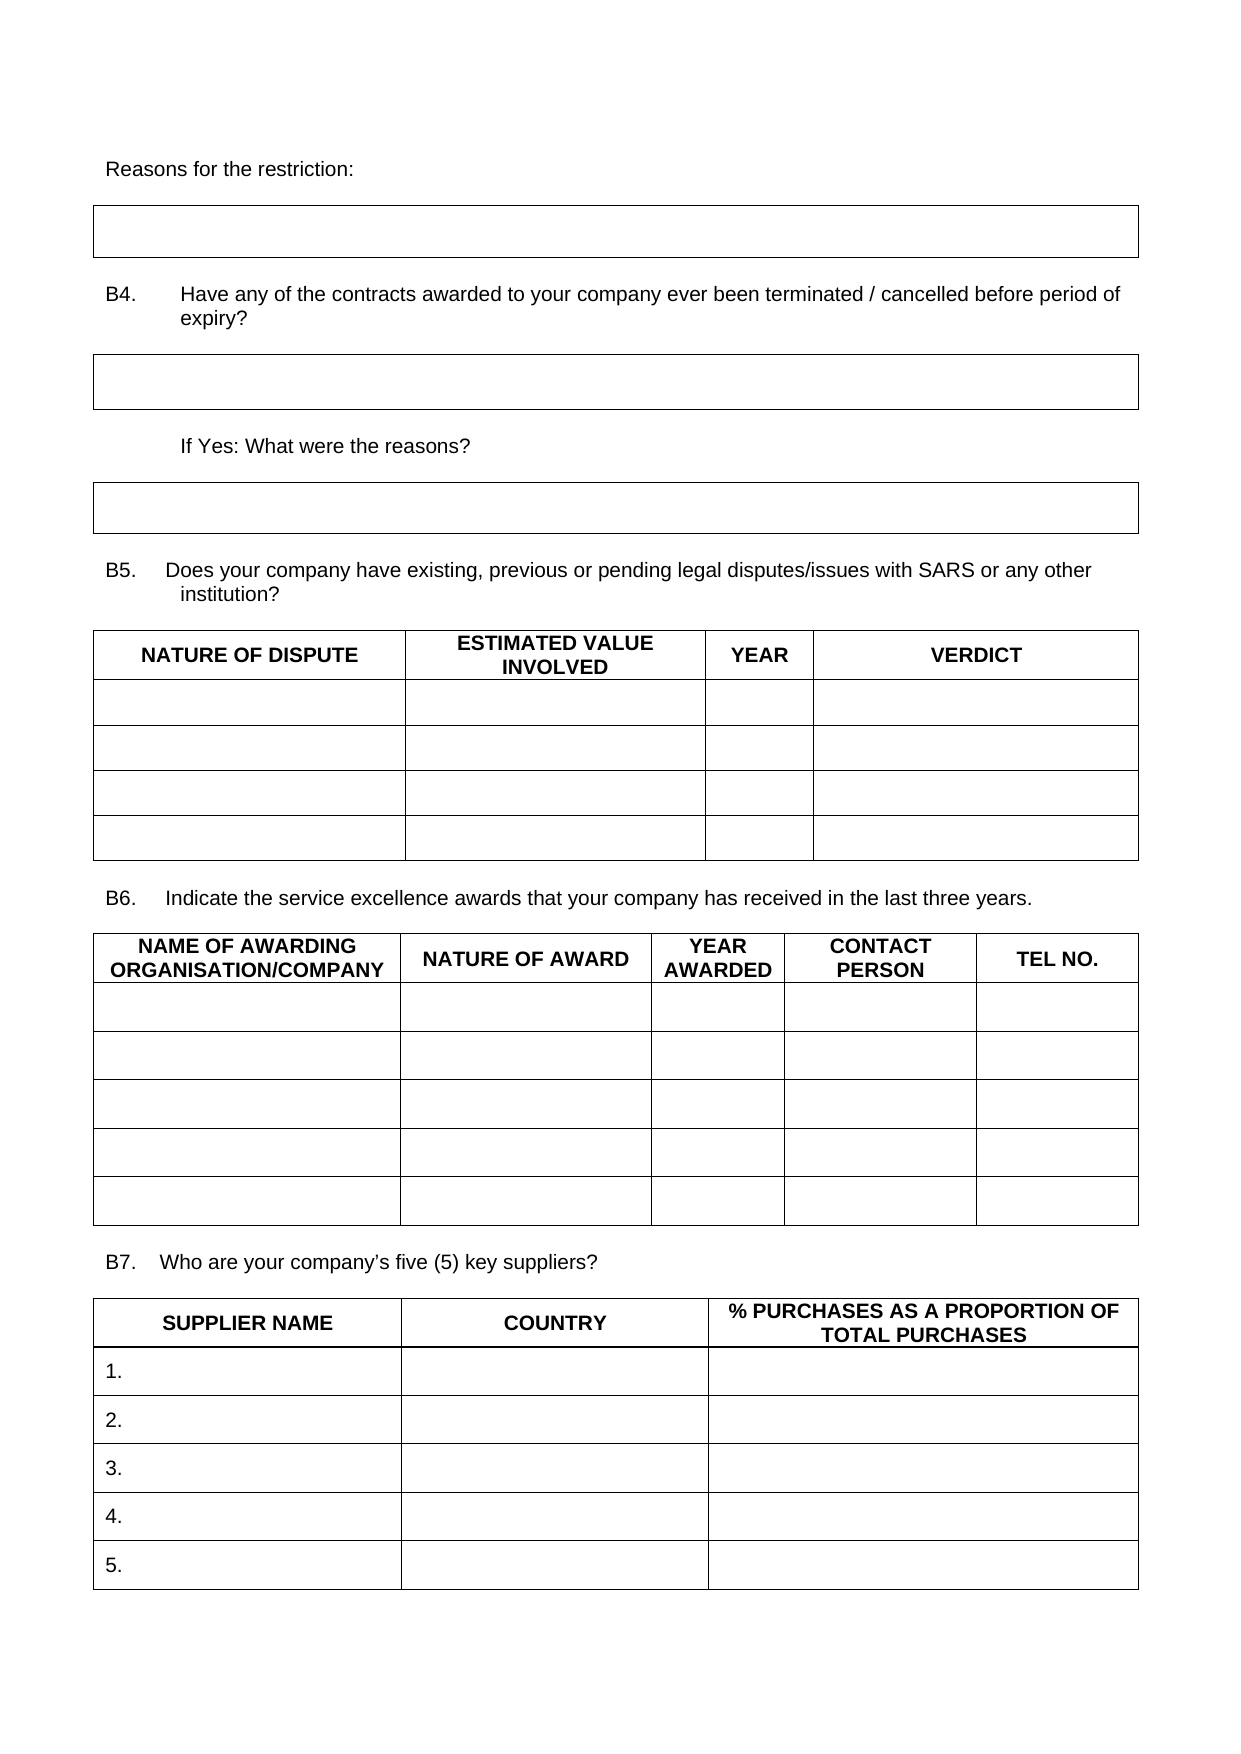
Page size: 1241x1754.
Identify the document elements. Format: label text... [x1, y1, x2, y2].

table_cell [94, 1541, 401, 1588]
table_cell [94, 771, 405, 815]
table_header % PURCHASES AS A PROPORTION OF TOTAL PURCHASES [709, 1299, 1138, 1346]
table_cell [402, 1541, 708, 1588]
text B6. Indicate the service excellence awards that your company has received in the last three years. [105, 885, 1137, 909]
table_cell [652, 1177, 784, 1224]
table_header VERDICT [814, 631, 1138, 679]
table_cell [706, 771, 813, 815]
table_cell [401, 1080, 651, 1128]
table_cell [402, 1493, 708, 1540]
table_cell [977, 1129, 1138, 1176]
table_header YEAR AWARDED [652, 934, 784, 982]
table_header YEAR [706, 631, 813, 679]
table_cell [402, 1348, 708, 1395]
table_cell [785, 983, 976, 1031]
table_cell [785, 1129, 976, 1176]
table_cell [709, 1348, 1138, 1395]
table_cell [814, 816, 1138, 860]
table_cell [94, 1177, 400, 1224]
table_cell [94, 1444, 401, 1492]
table_cell [977, 1032, 1138, 1079]
table_cell [94, 1080, 400, 1128]
text B4. Have any of the contracts awarded to your company ever been terminated / cancelled before period of expiry? [105, 282, 1137, 330]
table_cell [709, 1541, 1138, 1588]
table_header NATURE OF DISPUTE [94, 631, 405, 679]
table_cell [401, 1032, 651, 1079]
table_header NAME OF AWARDING ORGANISATION/COMPANY [94, 934, 400, 982]
table_header TEL NO. [977, 934, 1138, 982]
table_cell [401, 983, 651, 1031]
table_header ESTIMATED VALUE INVOLVED [406, 631, 705, 679]
table_cell [785, 1177, 976, 1224]
table_cell [652, 1080, 784, 1128]
table_header [94, 355, 1138, 409]
table_cell [709, 1493, 1138, 1540]
table_cell [94, 983, 400, 1031]
table_cell [94, 726, 405, 770]
table_cell [401, 1177, 651, 1224]
table_cell [977, 983, 1138, 1031]
text If Yes: What were the reasons? [105, 434, 1137, 458]
table_header COUNTRY [402, 1299, 708, 1346]
table_header [94, 206, 1138, 257]
table_cell [94, 1129, 400, 1176]
table_header SUPPLIER NAME [94, 1299, 401, 1346]
table_cell [706, 816, 813, 860]
table_cell [94, 1396, 401, 1443]
table_cell [706, 726, 813, 770]
text B5. Does your company have existing, previous or pending legal disputes/issues with SARS or any other institution? [105, 558, 1137, 606]
table_cell [402, 1444, 708, 1492]
table_cell [94, 680, 405, 724]
table_cell [785, 1032, 976, 1079]
table_cell [406, 726, 705, 770]
table_cell [94, 816, 405, 860]
table_cell [652, 1129, 784, 1176]
table_cell [977, 1177, 1138, 1224]
table_cell [814, 680, 1138, 724]
table_cell [94, 1493, 401, 1540]
table_cell [652, 1032, 784, 1079]
table_cell [652, 983, 784, 1031]
table_cell [706, 680, 813, 724]
table_cell [709, 1444, 1138, 1492]
table_cell [785, 1080, 976, 1128]
table_cell [406, 771, 705, 815]
table_cell [401, 1129, 651, 1176]
table_cell [94, 1348, 401, 1395]
table_cell [709, 1396, 1138, 1443]
text B7. Who are your company’s five (5) key suppliers? [105, 1249, 1137, 1273]
table_header NATURE OF AWARD [401, 934, 651, 982]
table_cell [406, 680, 705, 724]
text Reasons for the restriction: [105, 157, 1137, 181]
table_cell [406, 816, 705, 860]
table_cell [814, 771, 1138, 815]
table_cell [94, 1032, 400, 1079]
table_cell [402, 1396, 708, 1443]
table_header CONTACT PERSON [785, 934, 976, 982]
table_cell [814, 726, 1138, 770]
table_header [94, 483, 1138, 533]
table_cell [977, 1080, 1138, 1128]
